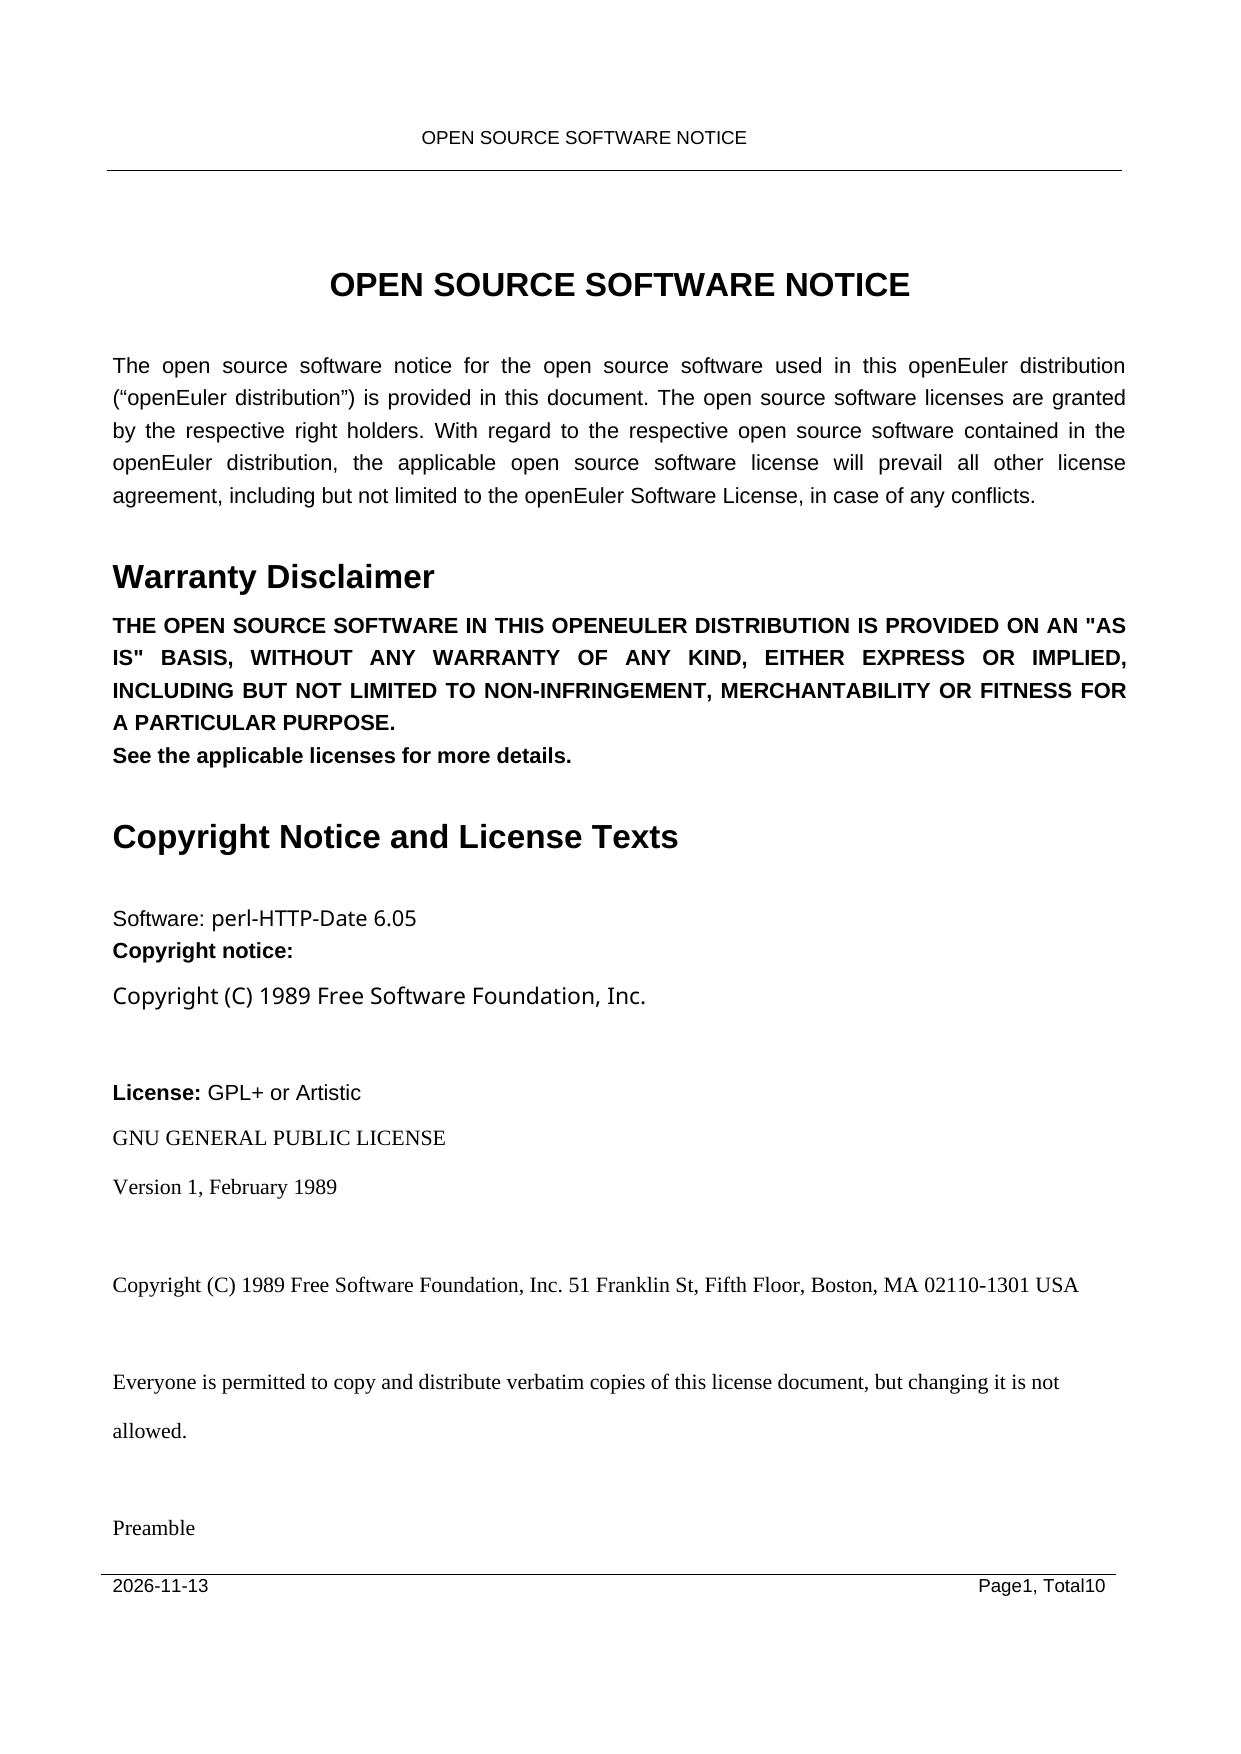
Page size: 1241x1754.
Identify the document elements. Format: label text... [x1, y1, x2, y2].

text Copyright Notice and License Texts [112, 804, 1128, 869]
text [112, 1122, 1128, 1544]
text Software: perl-HTTP-Date 6.05 [112, 901, 1128, 934]
text Copyright (C) 1989 Free Software Foundation, Inc. [112, 979, 1128, 1060]
text Warranty Disclaimer [112, 544, 1128, 609]
text The open source software notice for the open source software used in this openEuler distribution (“openEuler distribution”) is provided in this document. The open source software licenses are granted by the respective right holders. With regard to the respective open source software contained in the openEuler distribution, the applicable open source software license will prevail all other license agreement, including but not limited to the openEuler Software License, in case of any conflicts. [112, 349, 1128, 511]
text License: GPL+ or Artistic [112, 1077, 1128, 1109]
text Copyright notice: [112, 934, 1128, 966]
text OPEN SOURCE SOFTWARE NOTICE [112, 251, 1128, 316]
text THE OPEN SOURCE SOFTWARE IN THIS OPENEULER DISTRIBUTION IS PROVIDED ON AN "AS IS" BASIS, WITHOUT ANY WARRANTY OF ANY KIND, EITHER EXPRESS OR IMPLIED, INCLUDING BUT NOT LIMITED TO NON-INFRINGEMENT, MERCHANTABILITY OR FITNESS FOR A PARTICULAR PURPOSE. See the applicable licenses for more details. [112, 609, 1128, 771]
